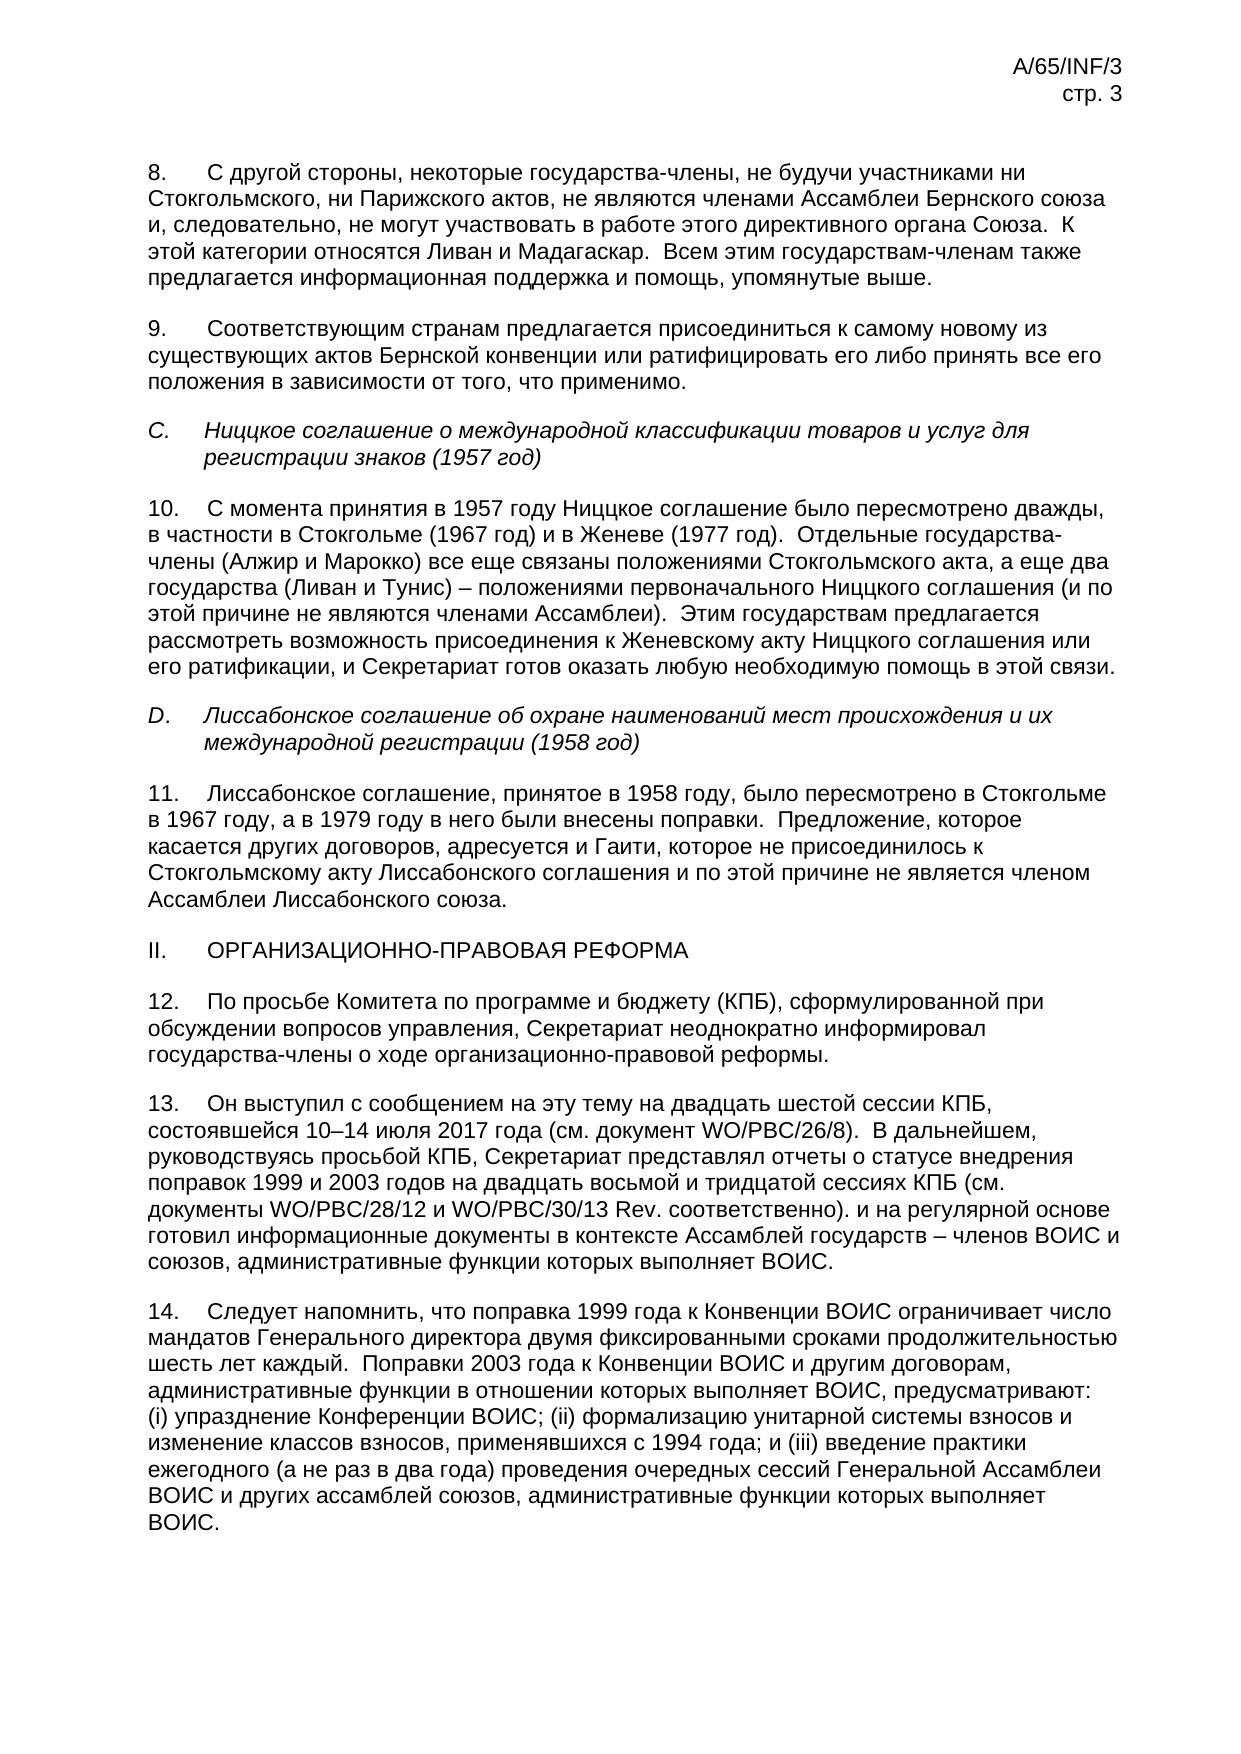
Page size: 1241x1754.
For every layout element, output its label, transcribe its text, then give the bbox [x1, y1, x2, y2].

subtitle D. Лиссабонское соглашение об охране наименований мест происхождения и их международной регистрации (1958 год) [148, 702, 1122, 755]
list По просьбе Комитета по программе и бюджету (КПБ), сформулированной при обсуждении вопросов управления, Секретариат неоднократно информировал государства-члены о ходе организационно-правовой реформы. [148, 988, 1122, 1067]
list Лиссабонское соглашение, принятое в 1958 году, было пересмотрено в Стокгольме в 1967 году, а в 1979 году в него были внесены поправки. Предложение, которое касается других договоров, адресуется и Гаити, которое не присоединилось к Стокгольмскому акту Лиссабонского соглашения и по этой причине не является членом Ассамблеи Лиссабонского союза. [148, 780, 1122, 912]
list Соответствующим странам предлагается присоединиться к самому новому из существующих актов Бернской конвенции или ратифицировать его либо принять все его положения в зависимости от того, что применимо. [148, 315, 1122, 394]
list С момента принятия в 1957 году Ниццкое соглашение было пересмотрено дважды, в частности в Стокгольме (1967 год) и в Женеве (1977 год). Отдельные государства-члены (Алжир и Марокко) все еще связаны положениями Стокгольмского акта, а еще два государства (Ливан и Тунис) – положениями первоначального Ниццкого соглашения (и по этой причине не являются членами Ассамблеи). Этим государствам предлагается рассмотреть возможность присоединения к Женевскому акту Ниццкого соглашения или его ратификации, и Секретариат готов оказать любую необходимую помощь в этой связи. [148, 495, 1122, 679]
subtitle C. Ниццкое соглашение о международной классификации товаров и услуг для регистрации знаков (1957 год) [148, 417, 1122, 470]
subtitle II. Организационно-правовая реформа [148, 937, 1122, 963]
list Он выступил с сообщением на эту тему на двадцать шестой сессии КПБ, состоявшейся 10–14 июля 2017 года (см. документ WO/PBC/26/8). В дальнейшем, руководствуясь просьбой КПБ, Секретариат представлял отчеты о статусе внедрения поправок 1999 и 2003 годов на двадцать восьмой и тридцатой сессиях КПБ (см. документы WO/PBC/28/12 и WO/PBC/30/13 Rev. соответственно). и на регулярной основе готовил информационные документы в контексте Ассамблей государств – членов ВОИС и союзов, административные функции которых выполняет ВОИС. [148, 1090, 1122, 1275]
list С другой стороны, некоторые государства-члены, не будучи участниками ни Стокгольмского, ни Парижского актов, не являются членами Ассамблеи Бернского союза и, следовательно, не могут участвовать в работе этого директивного органа Союза. К этой категории относятся Ливан и Мадагаскар. Всем этим государствам-членам также предлагается информационная поддержка и помощь, упомянутые выше. [148, 158, 1122, 290]
list Следует напомнить, что поправка 1999 года к Конвенции ВОИС ограничивает число мандатов Генерального директора двумя фиксированными сроками продолжительностью шесть лет каждый. Поправки 2003 года к Конвенции ВОИС и другим договорам, административные функции в отношении которых выполняет ВОИС, предусматривают: (i) упразднение Конференции ВОИС; (ii) формализацию унитарной системы взносов и изменение классов взносов, применявшихся с 1994 года; и (iii) введение практики ежегодного (а не раз в два года) проведения очередных сессий Генеральной Ассамблеи ВОИС и других ассамблей союзов, административные функции которых выполняет ВОИС. [148, 1298, 1122, 1535]
